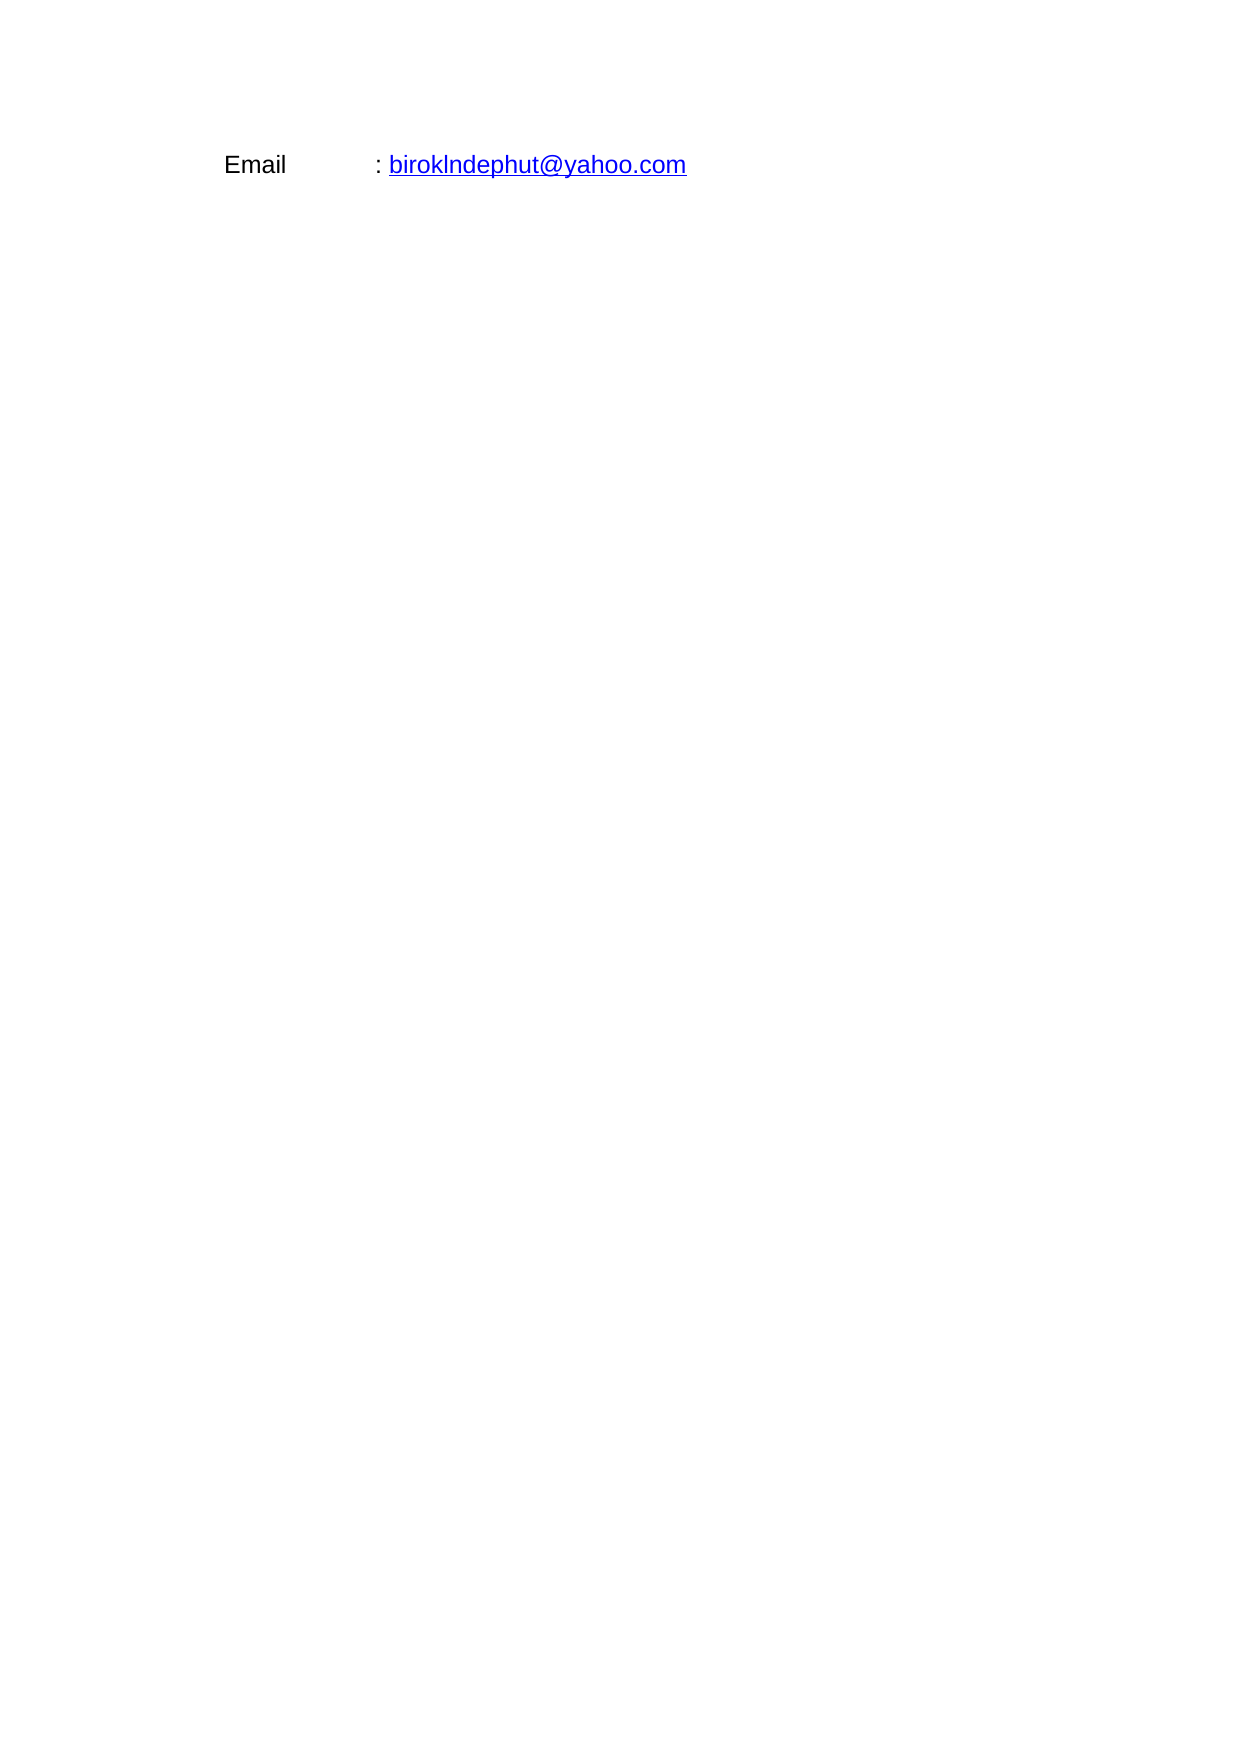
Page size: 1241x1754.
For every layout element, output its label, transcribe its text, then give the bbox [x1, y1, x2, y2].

text Email : biroklndephut@yahoo.com [224, 150, 1090, 179]
